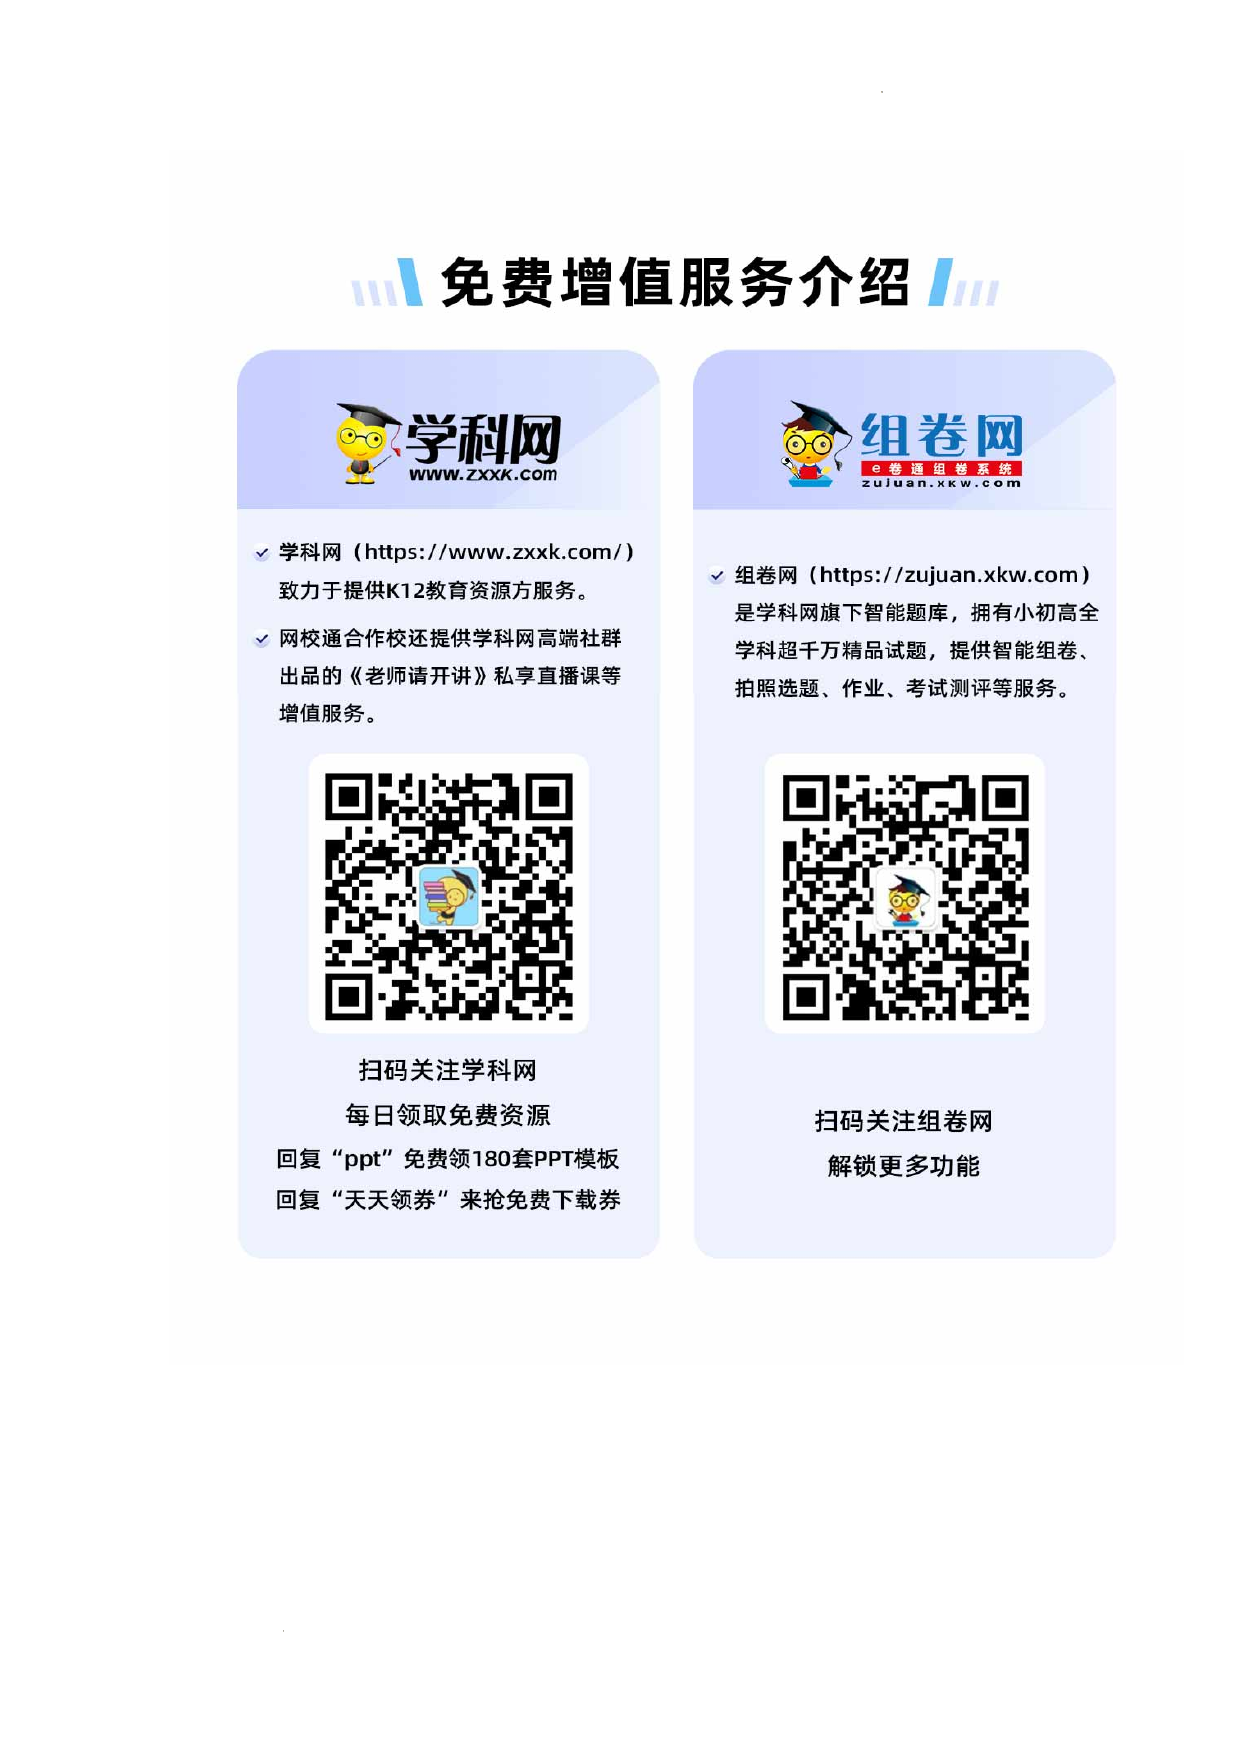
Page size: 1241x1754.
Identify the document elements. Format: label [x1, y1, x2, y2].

picture [168, 150, 1184, 1365]
